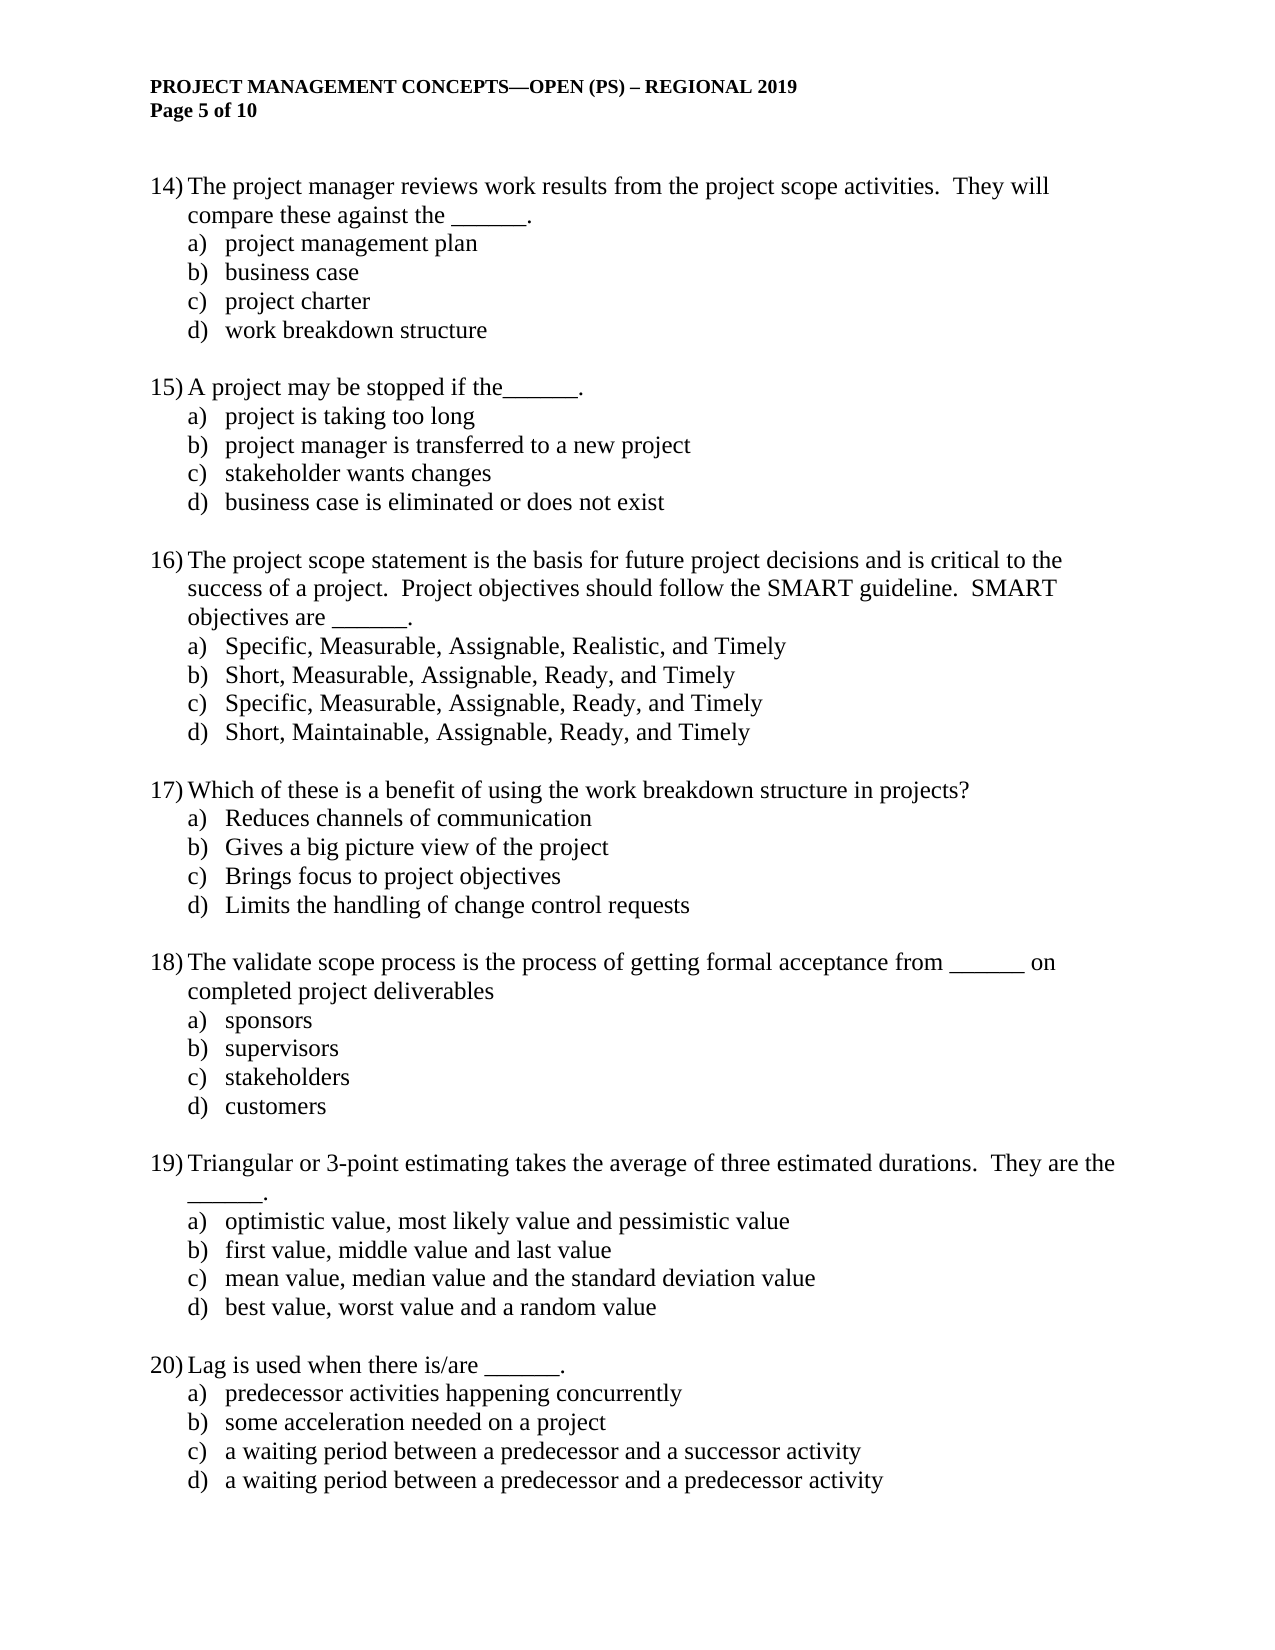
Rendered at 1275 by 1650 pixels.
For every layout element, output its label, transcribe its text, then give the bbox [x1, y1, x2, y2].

list business case is eliminated or does not exist [187, 487, 1125, 516]
list mean value, median value and the standard deviation value [187, 1263, 1125, 1292]
list project charter [187, 286, 1125, 315]
list Lag is used when there is/are ______. [150, 1350, 1125, 1378]
list Triangular or 3-point estimating takes the average of three estimated durations. They are the ______. [150, 1148, 1125, 1206]
list first value, middle value and last value [187, 1235, 1125, 1263]
list Short, Measurable, Assignable, Ready, and Timely [187, 660, 1125, 688]
list Limits the handling of change control requests [187, 890, 1125, 918]
list optimistic value, most likely value and pessimistic value [187, 1206, 1125, 1235]
list supervisors [187, 1033, 1125, 1062]
list sponsors [187, 1005, 1125, 1033]
list The project manager reviews work results from the project scope activities. They will compare these against the ______. [150, 171, 1125, 228]
list work breakdown structure [187, 315, 1125, 343]
list business case [187, 257, 1125, 286]
list a waiting period between a predecessor and a predecessor activity [187, 1465, 1125, 1493]
list stakeholders [187, 1062, 1125, 1091]
list predecessor activities happening concurrently [187, 1378, 1125, 1407]
list Brings focus to project objectives [187, 861, 1125, 890]
list project manager is transferred to a new project [187, 430, 1125, 458]
list The validate scope process is the process of getting formal acceptance from ______ on completed project deliverables [150, 947, 1125, 1005]
list Which of these is a benefit of using the work breakdown structure in projects? [150, 775, 1125, 803]
list Specific, Measurable, Assignable, Realistic, and Timely [187, 631, 1125, 660]
list Reduces channels of communication [187, 803, 1125, 832]
list A project may be stopped if the______. [150, 372, 1125, 401]
list best value, worst value and a random value [187, 1292, 1125, 1321]
list Specific, Measurable, Assignable, Ready, and Timely [187, 688, 1125, 717]
list The project scope statement is the basis for future project decisions and is critical to the success of a project. Project objectives should follow the SMART guideline. SMART objectives are ______. [150, 545, 1125, 631]
list stakeholder wants changes [187, 458, 1125, 487]
list customers [187, 1091, 1125, 1120]
list project management plan [187, 228, 1125, 257]
list a waiting period between a predecessor and a successor activity [187, 1436, 1125, 1465]
list Short, Maintainable, Assignable, Ready, and Timely [187, 717, 1125, 746]
list Gives a big picture view of the project [187, 832, 1125, 861]
list some acceleration needed on a project [187, 1407, 1125, 1436]
list project is taking too long [187, 401, 1125, 430]
